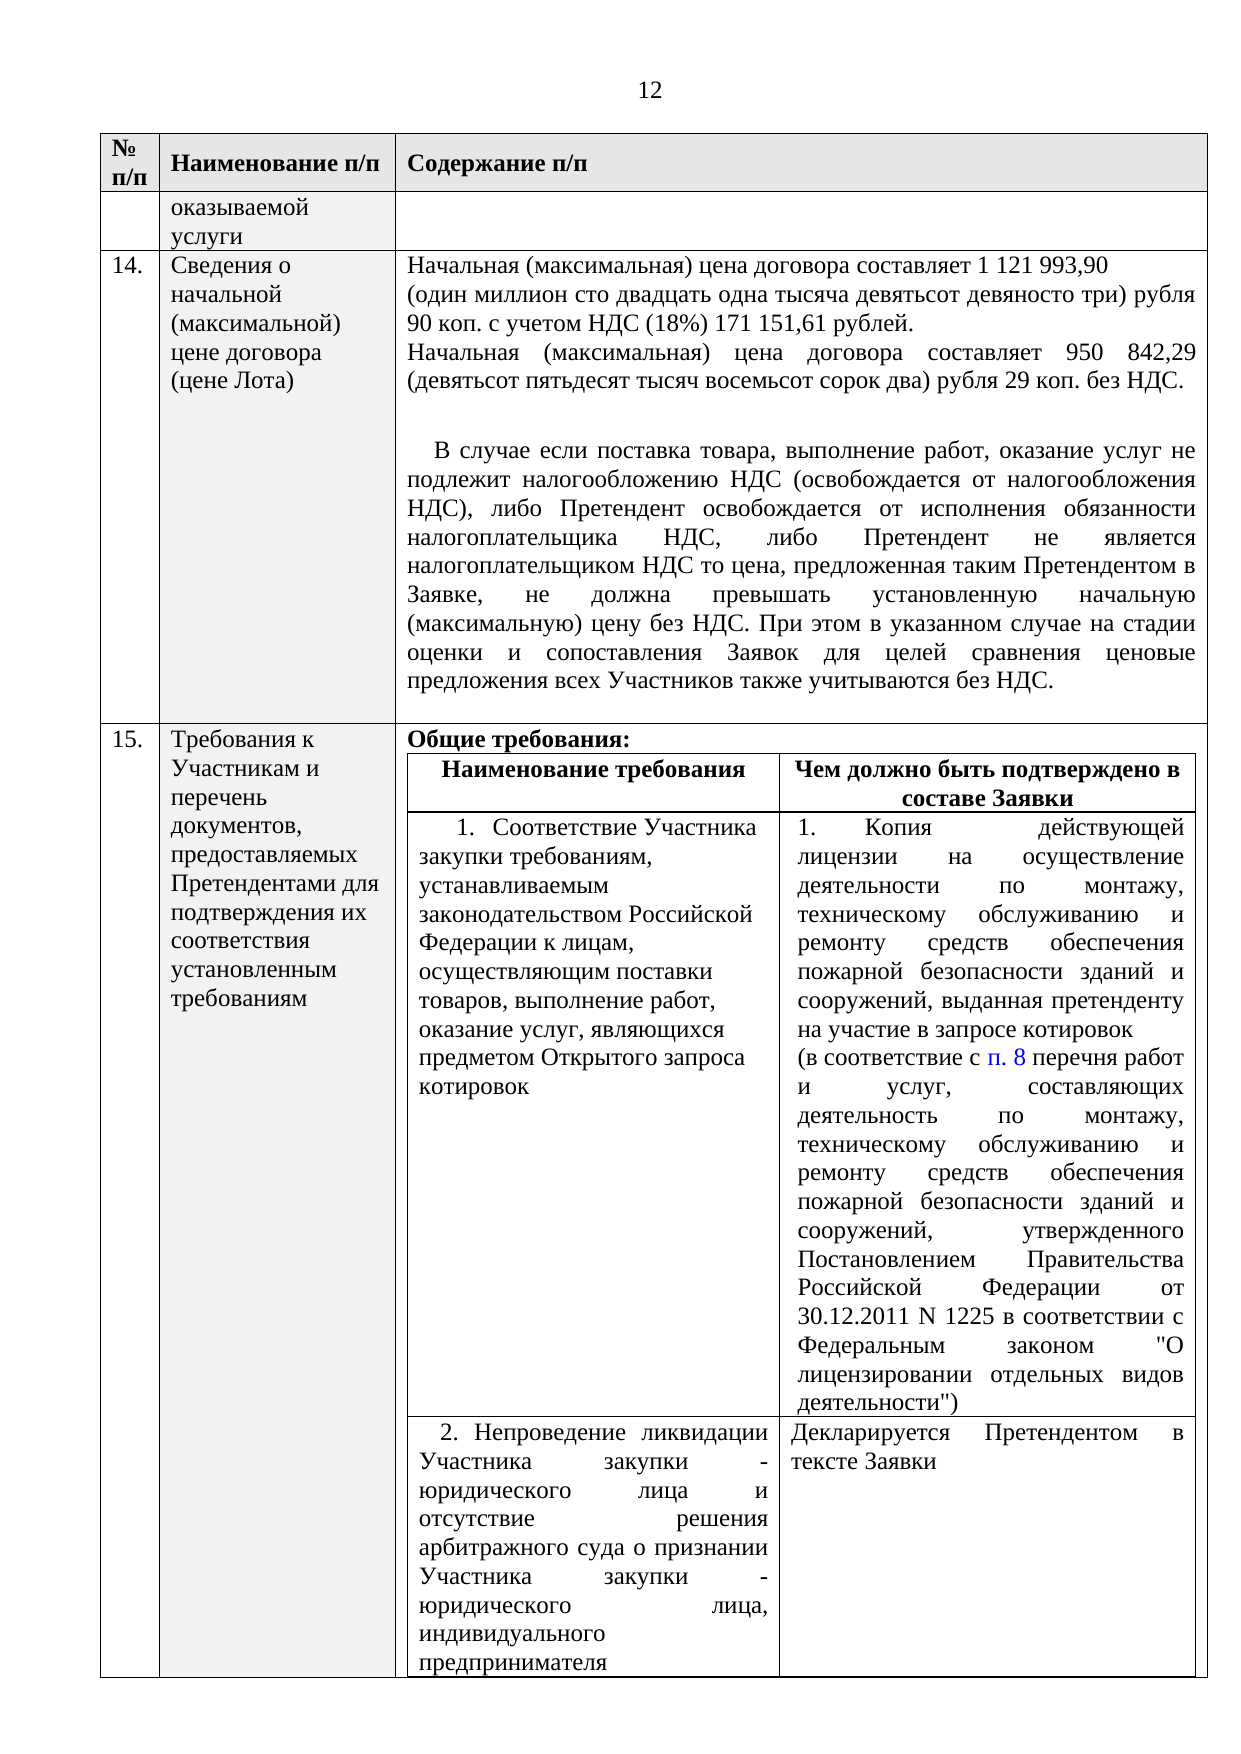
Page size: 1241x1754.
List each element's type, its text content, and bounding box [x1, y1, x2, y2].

table_cell [101, 251, 159, 723]
table_header Наименование п/п [160, 134, 395, 191]
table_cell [160, 724, 395, 1677]
table_cell Начальная (максимальная) цена договора составляет 1 121 993,90 (один миллион сто двадцать одна тысяча девятьсот девяносто три) рубля 90 коп. с учетом НДС (18%) 171 151,61 рублей. Начальная (максимальная) цена договора составляет 950 842,29 (девятьсот пятьдесят тысяч восемьсот сорок два) рубля 29 коп. без НДС. В случае если поставка товара, выполнение работ, оказание услуг не подлежит налогообложению НДС (освобождается от налогообложения НДС), либо Претендент освобождается от исполнения обязанности налогоплательщика НДС, либо Претендент не является налогоплательщиком НДС то цена, предложенная таким Претендентом в Заявке, не должна превышать установленную начальную (максимальную) цену без НДС. При этом в указанном случае на стадии оценки и сопоставления Заявок для целей сравнения ценовые предложения всех Участников также учитываются без НДС. [396, 251, 1207, 723]
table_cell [396, 192, 1207, 249]
table_header № п/п [101, 134, 159, 191]
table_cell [160, 192, 395, 249]
table_header Содержание п/п [396, 134, 1207, 191]
table_cell Сведения о начальной (максимальной) цене договора (цене Лота) [160, 251, 395, 723]
table_cell [101, 724, 159, 1677]
table_cell [101, 192, 159, 249]
